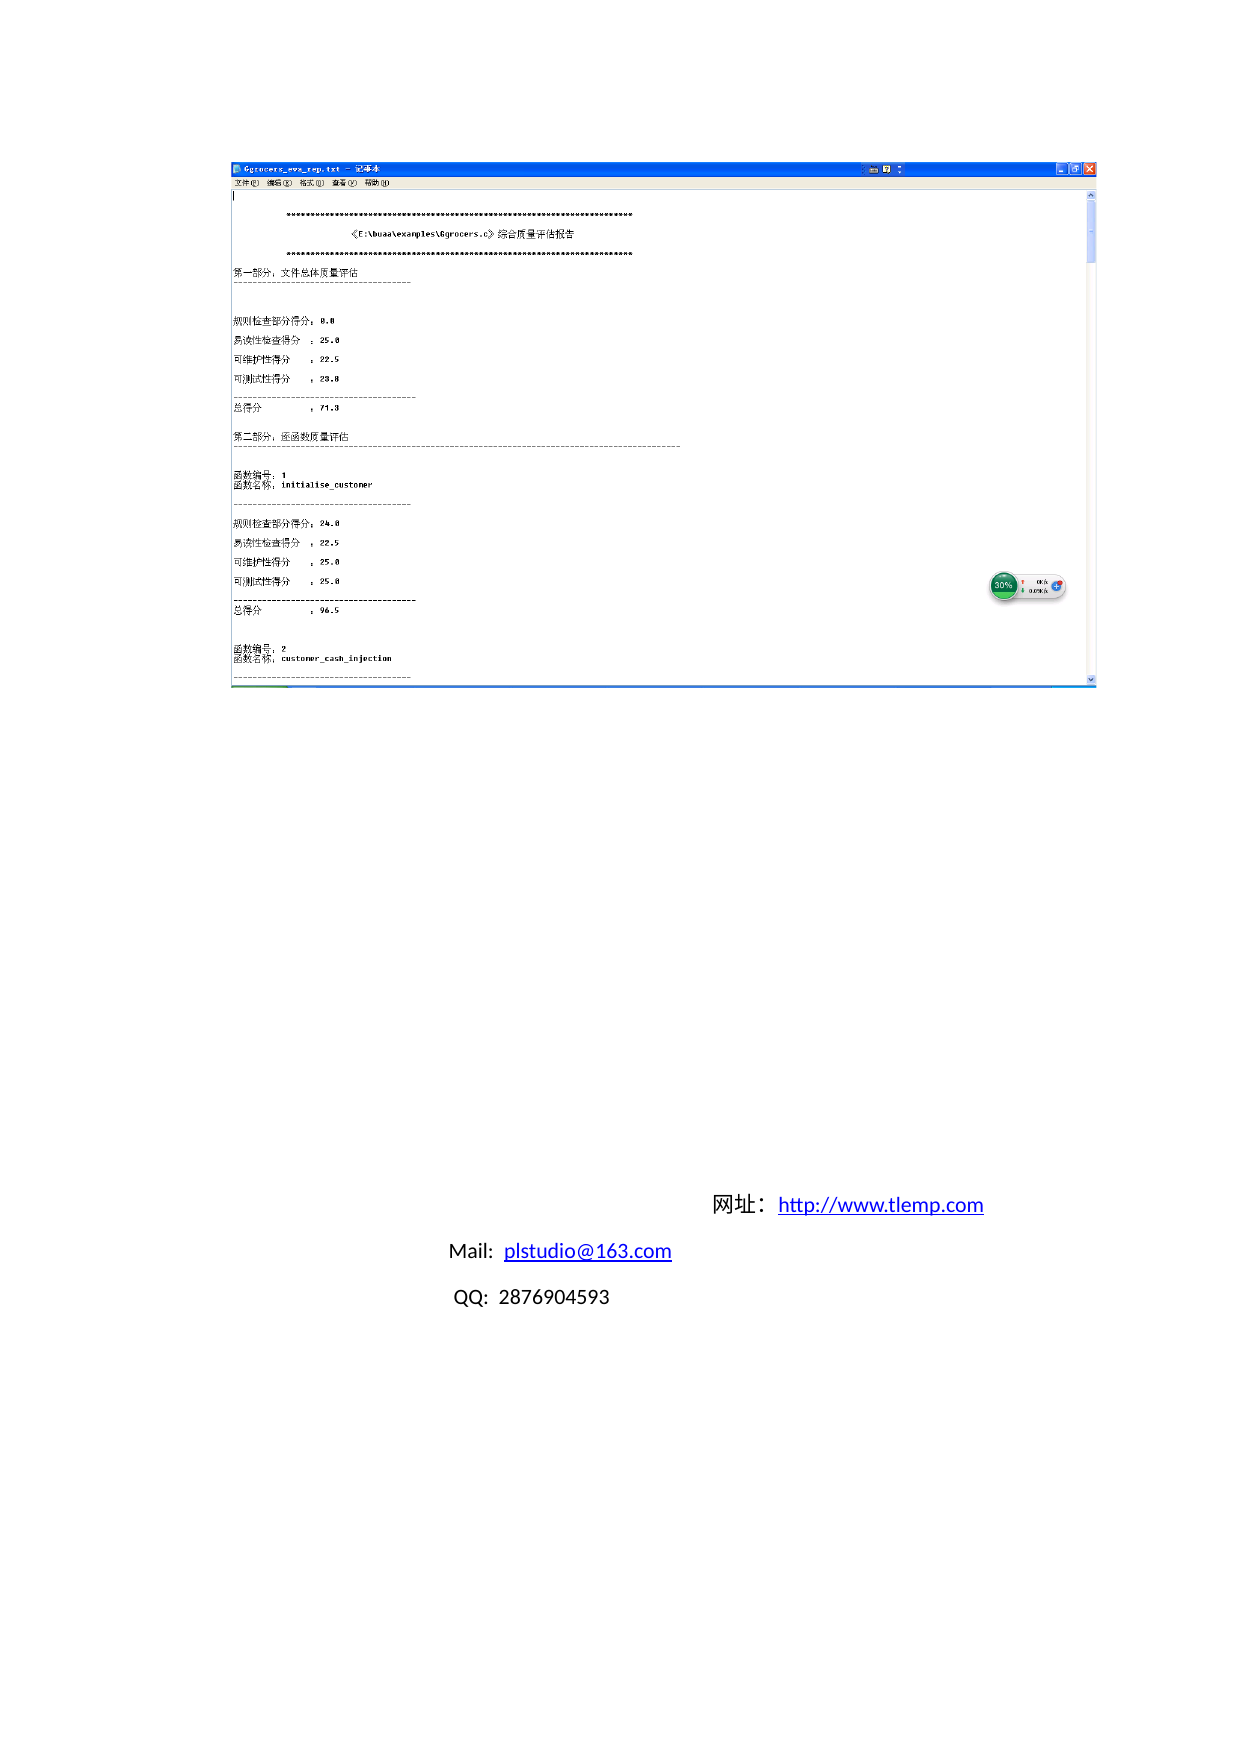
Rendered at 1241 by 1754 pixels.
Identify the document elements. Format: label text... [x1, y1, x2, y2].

text 网址：http://www.tlemp.com [187, 1186, 1053, 1219]
text Mail: plstudio@163.com [187, 1234, 1053, 1267]
picture [231, 162, 1097, 688]
text QQ: 2876904593 [187, 1280, 1053, 1313]
